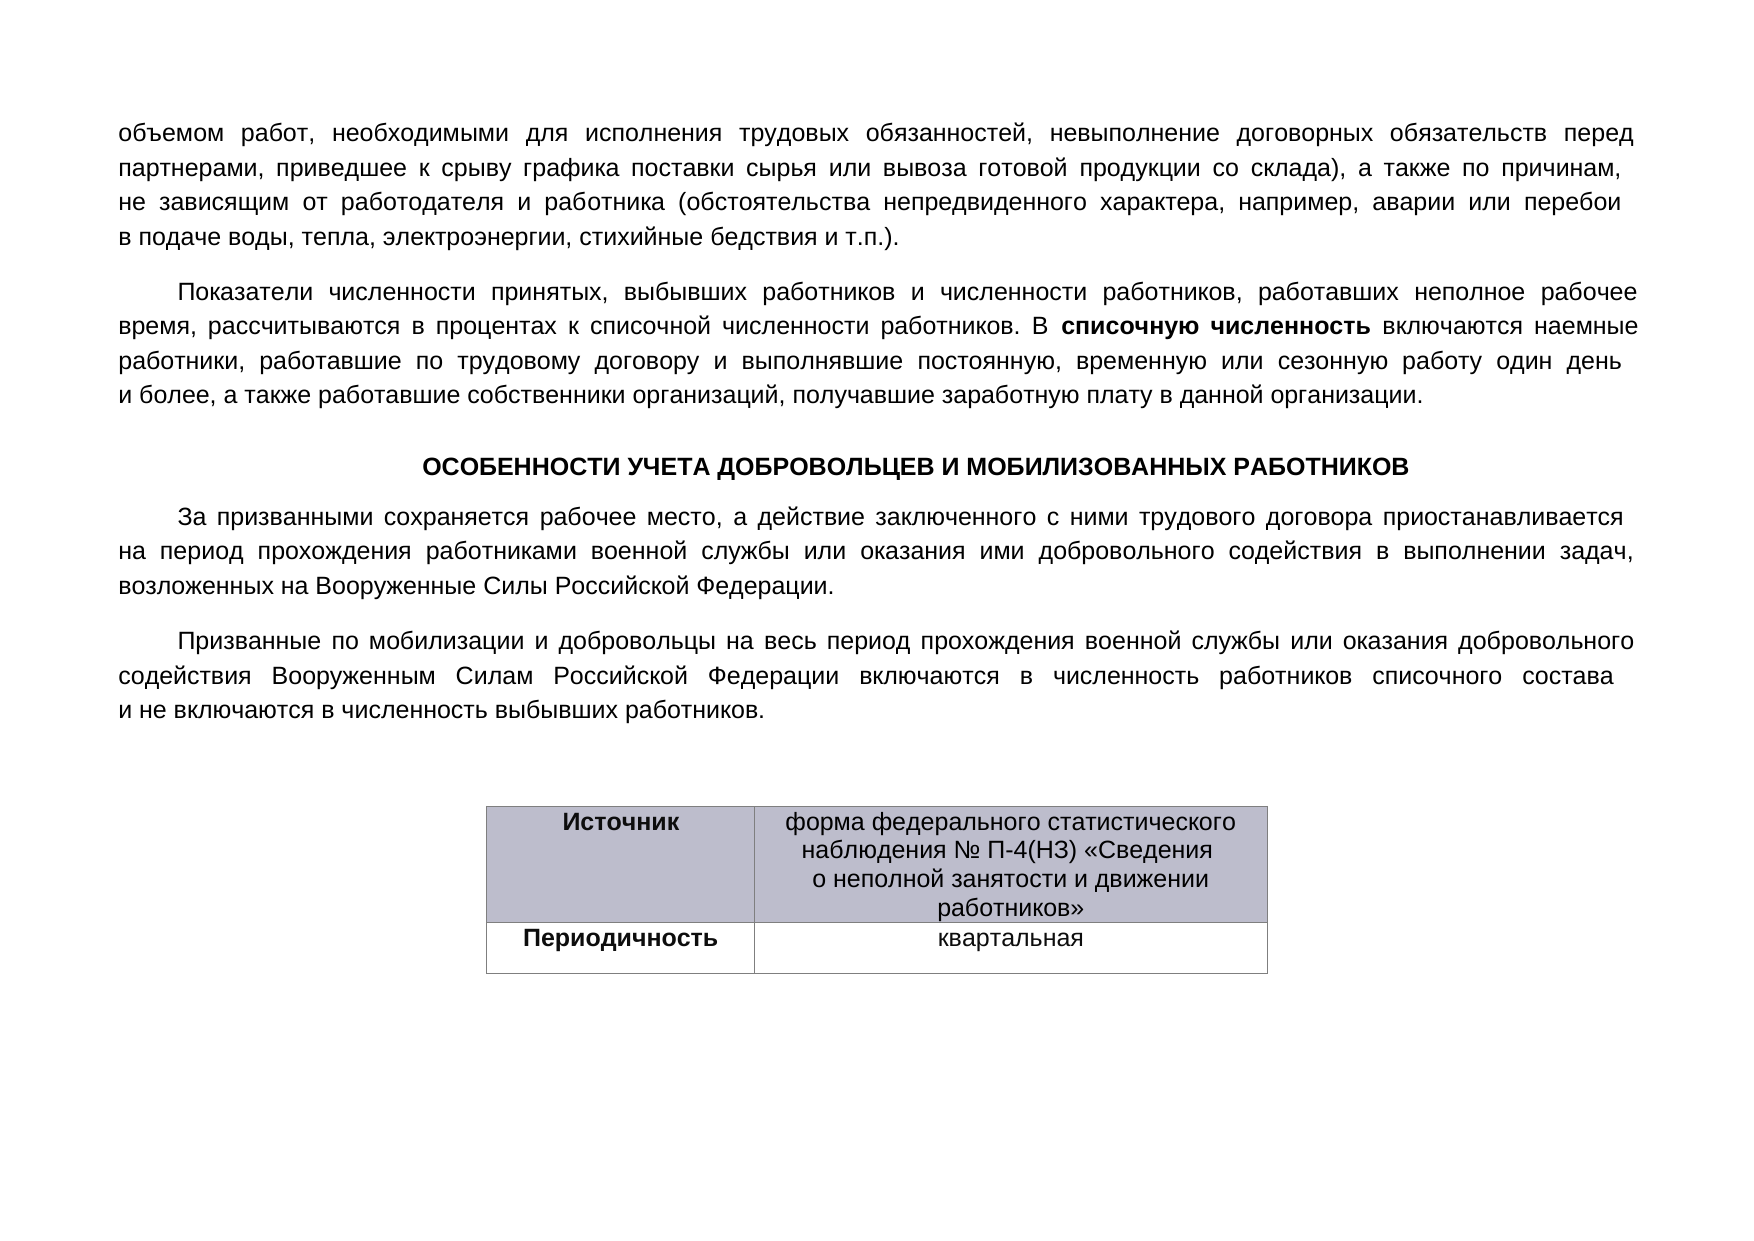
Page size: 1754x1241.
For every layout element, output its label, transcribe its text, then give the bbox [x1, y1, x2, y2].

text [118, 118, 1636, 250]
text ОСОБЕННОСТИ УЧЕТА ДОБРОВОЛЬЦЕВ И МОБИЛИЗОВАННЫХ РАБОТНИКОВ [118, 452, 1639, 481]
text Призванные по мобилизации и добровольцы на весь период прохождения военной службы или оказания добровольного содействия Вооруженным Силам Российской Федерации включаются в численность работников списочного состава и не включаются в численность выбывших работников. [118, 626, 1636, 724]
table_cell Периодичность [487, 923, 754, 972]
table_header форма федерального статистического наблюдения № П-4(НЗ) «Сведения о неполной занятости и движении работников» [755, 807, 1267, 922]
table_header Источник [487, 807, 754, 922]
text За призванными сохраняется рабочее место, а действие заключенного с ними трудового договора приостанавливается на период прохождения работниками военной службы или оказания ими добровольного содействия в выполнении задач, возложенных на Вооруженные Силы Российской Федерации. [118, 502, 1636, 599]
table_cell квартальная [755, 923, 1267, 972]
text Показатели численности принятых, выбывших работников и численности работников, работавших неполное рабочее время, рассчитываются в процентах к списочной численности работников. В списочную численность включаются наемные работники, работавшие по трудовому договору и выполнявшие постоянную, временную или сезонную работу один день и более, а также работавшие собственники организаций, получавшие заработную плату в данной организации. [118, 277, 1639, 409]
